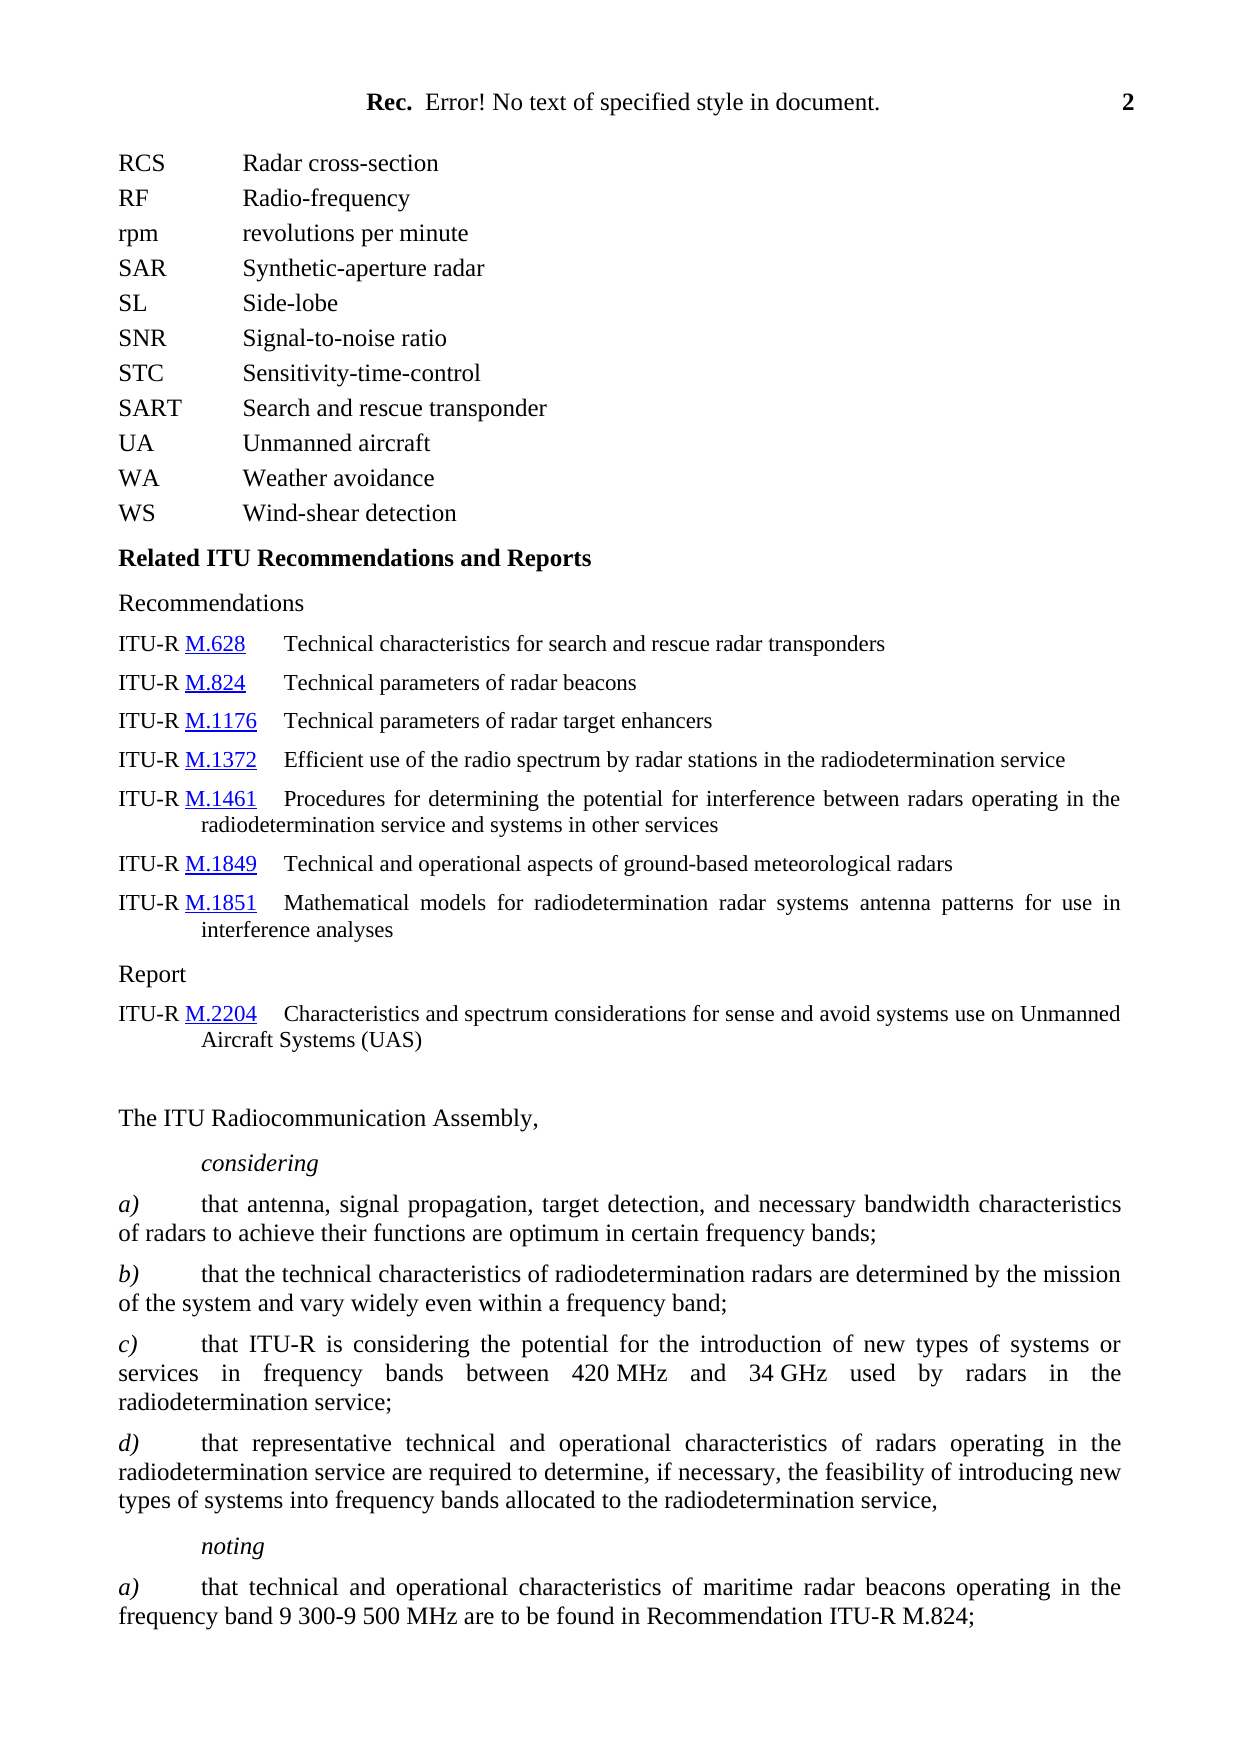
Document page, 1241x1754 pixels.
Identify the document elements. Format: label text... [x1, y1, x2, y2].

text UA Unmanned aircraft [118, 428, 1122, 456]
text Related ITU Recommendations and Reports [118, 543, 1122, 572]
text STC Sensitivity-time-control [118, 358, 1122, 386]
text ITU-R M.628 Technical characteristics for search and rescue radar transponders [118, 630, 1122, 656]
text SART Search and rescue transponder [118, 393, 1122, 421]
text ITU-R M.824 Technical parameters of radar beacons [118, 669, 1122, 695]
text Report [118, 959, 1122, 987]
text ITU-R M.1851 Mathematical models for radiodetermination radar systems antenna patterns for use in interference analyses [118, 889, 1122, 942]
text noting [201, 1531, 1122, 1560]
text SAR Synthetic-aperture radar [118, 253, 1122, 281]
text rpm revolutions per minute [118, 218, 1122, 246]
text ITU-R M.1176 Technical parameters of radar target enhancers [118, 707, 1122, 734]
text d) that representative technical and operational characteristics of radars operating in the radiodetermination service are required to determine, if necessary, the feasibility of introducing new types of systems into frequency bands allocated to the radiodetermination service, [118, 1428, 1122, 1514]
text ITU-R M.1849 Technical and operational aspects of ground-based meteorological radars [118, 850, 1122, 877]
text The ITU Radiocommunication Assembly, [118, 1103, 1122, 1131]
text RF Radio-frequency [118, 183, 1122, 211]
text b) that the technical characteristics of radiodetermination radars are determined by the mission of the system and vary widely even within a frequency band; [118, 1259, 1122, 1317]
text ITU-R M.1461 Procedures for determining the potential for interference between radars operating in the radiodetermination service and systems in other services [118, 785, 1122, 838]
text SL Side-lobe [118, 288, 1122, 316]
text ITU-R M.1372 Efficient use of the radio spectrum by radar stations in the radiodetermination service [118, 746, 1122, 773]
text a) that antenna, signal propagation, target detection, and necessary bandwidth characteristics of radars to achieve their functions are optimum in certain frequency bands; [118, 1189, 1122, 1247]
text c) that ITU-R is considering the potential for the introduction of new types of systems or services in frequency bands between 420 MHz and 34 GHz used by radars in the radiodetermination service; [118, 1329, 1122, 1416]
text RCS Radar cross-section [118, 148, 1122, 176]
text Recommendations [118, 588, 1122, 617]
text ITU-R M.2204 Characteristics and spectrum considerations for sense and avoid systems use on Unmanned Aircraft Systems (UAS) [118, 1000, 1122, 1053]
text considering [201, 1148, 1122, 1177]
text WS Wind-shear detection [118, 498, 1122, 526]
text SNR Signal-to-noise ratio [118, 323, 1122, 351]
text WA Weather avoidance [118, 463, 1122, 491]
text a) that technical and operational characteristics of maritime radar beacons operating in the frequency band 9 300-9 500 MHz are to be found in Recommendation ITU-R M.824; [118, 1572, 1122, 1630]
